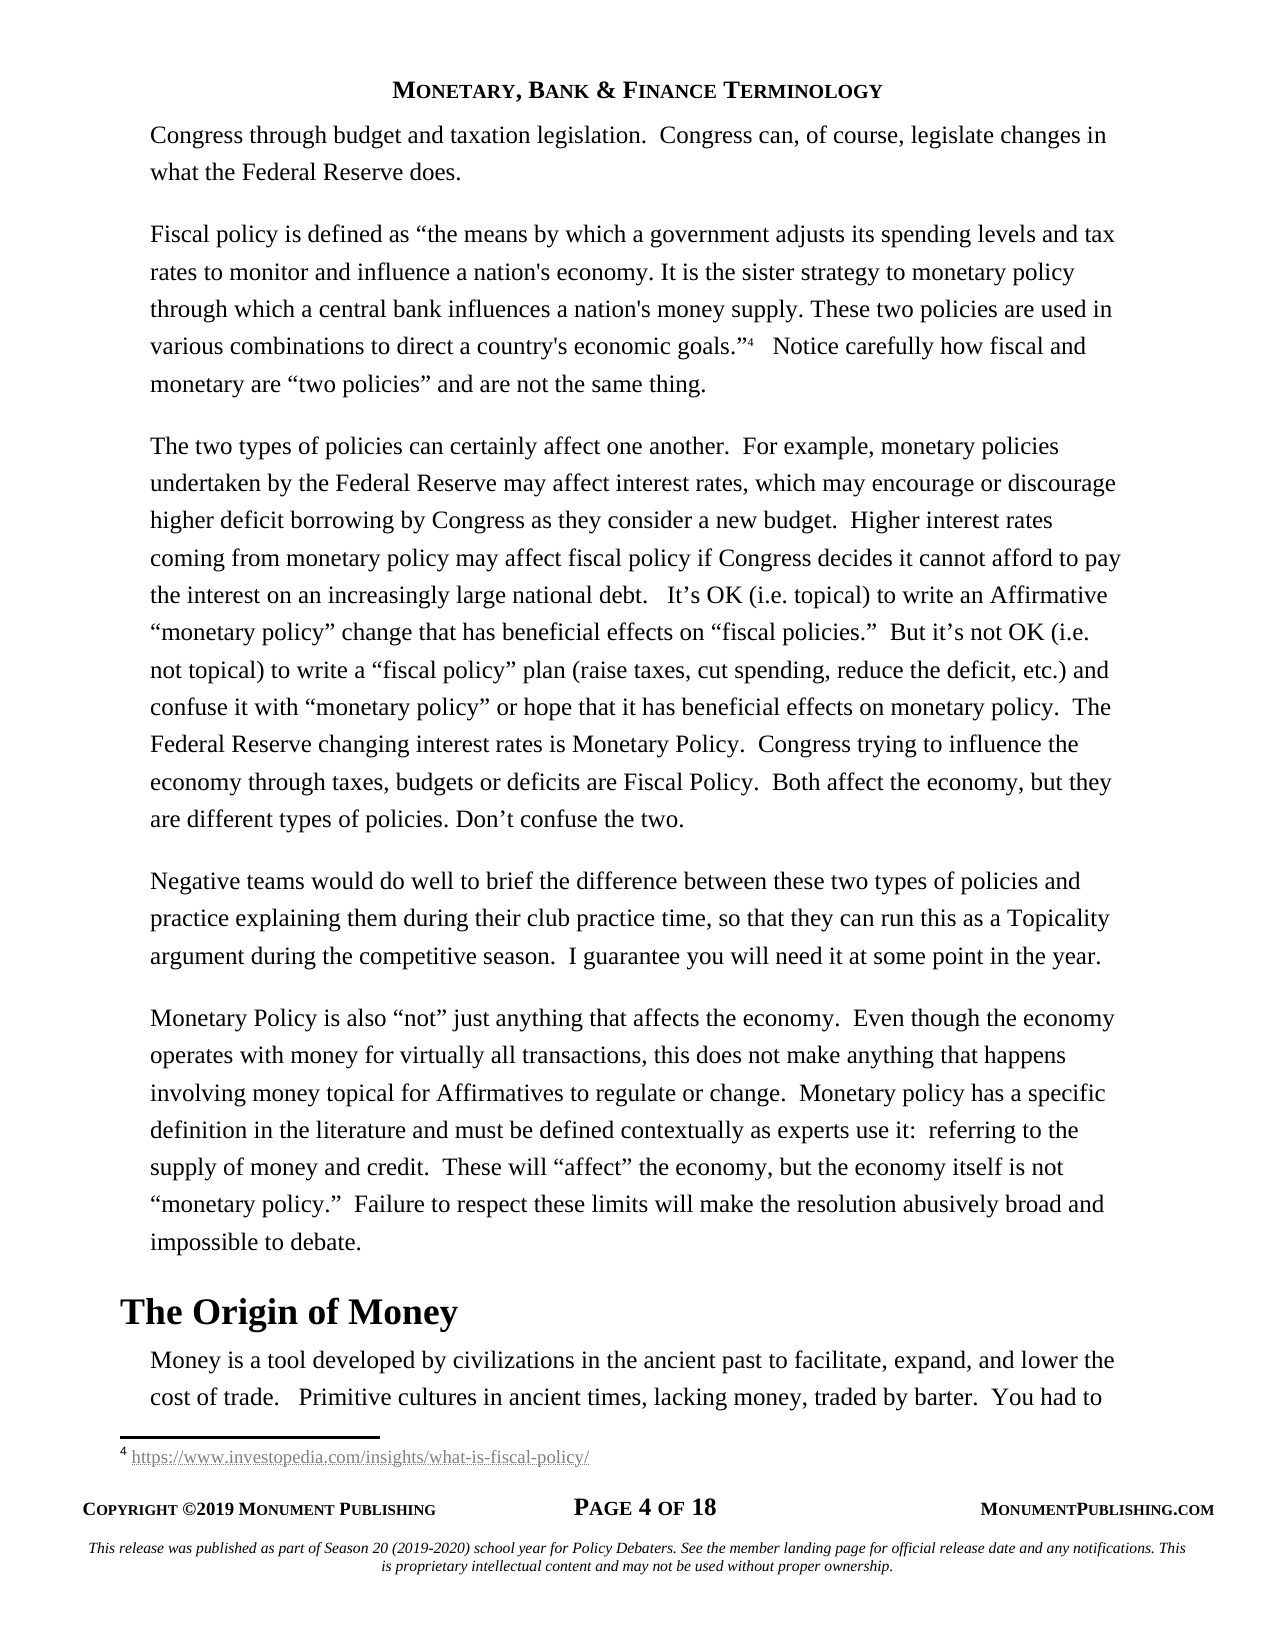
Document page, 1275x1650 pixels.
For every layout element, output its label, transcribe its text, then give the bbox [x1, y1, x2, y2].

text Monetary Policy is also “not” just anything that affects the economy. Even though the economy operates with money for virtually all transactions, this does not make anything that happens involving money topical for Affirmatives to regulate or change. Monetary policy has a specific definition in the literature and must be defined contextually as experts use it: referring to the supply of money and credit. These will “affect” the economy, but the economy itself is not “monetary policy.” Failure to respect these limits will make the resolution abusively broad and impossible to debate. [150, 1003, 1125, 1256]
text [150, 120, 1125, 186]
text Negative teams would do well to brief the difference between these two types of policies and practice explaining them during their club practice time, so that they can run this as a Topicality argument during the competitive season. I guarantee you will need it at some point in the year. [150, 866, 1125, 969]
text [150, 1345, 1125, 1411]
text Fiscal policy is defined as “the means by which a government adjusts its spending levels and tax rates to monitor and influence a nation's economy. It is the sister strategy to monetary policy through which a central bank influences a nation's money supply. These two policies are used in various combinations to direct a country's economic goals.” Notice carefully how fiscal and monetary are “two policies” and are not the same thing. [150, 219, 1125, 397]
text The Origin of Money [120, 1289, 1155, 1332]
text The two types of policies can certainly affect one another. For example, monetary policies undertaken by the Federal Reserve may affect interest rates, which may encourage or discourage higher deficit borrowing by Congress as they consider a new budget. Higher interest rates coming from monetary policy may affect fiscal policy if Congress decides it cannot afford to pay the interest on an increasingly large national debt. It’s OK (i.e. topical) to write an Affirmative “monetary policy” change that has beneficial effects on “fiscal policies.” But it’s not OK (i.e. not topical) to write a “fiscal policy” plan (raise taxes, cut spending, reduce the deficit, etc.) and confuse it with “monetary policy” or hope that it has beneficial effects on monetary policy. The Federal Reserve changing interest rates is Monetary Policy. Congress trying to influence the economy through taxes, budgets or deficits are Fiscal Policy. Both affect the economy, but they are different types of policies. Don’t confuse the two. [150, 431, 1125, 833]
